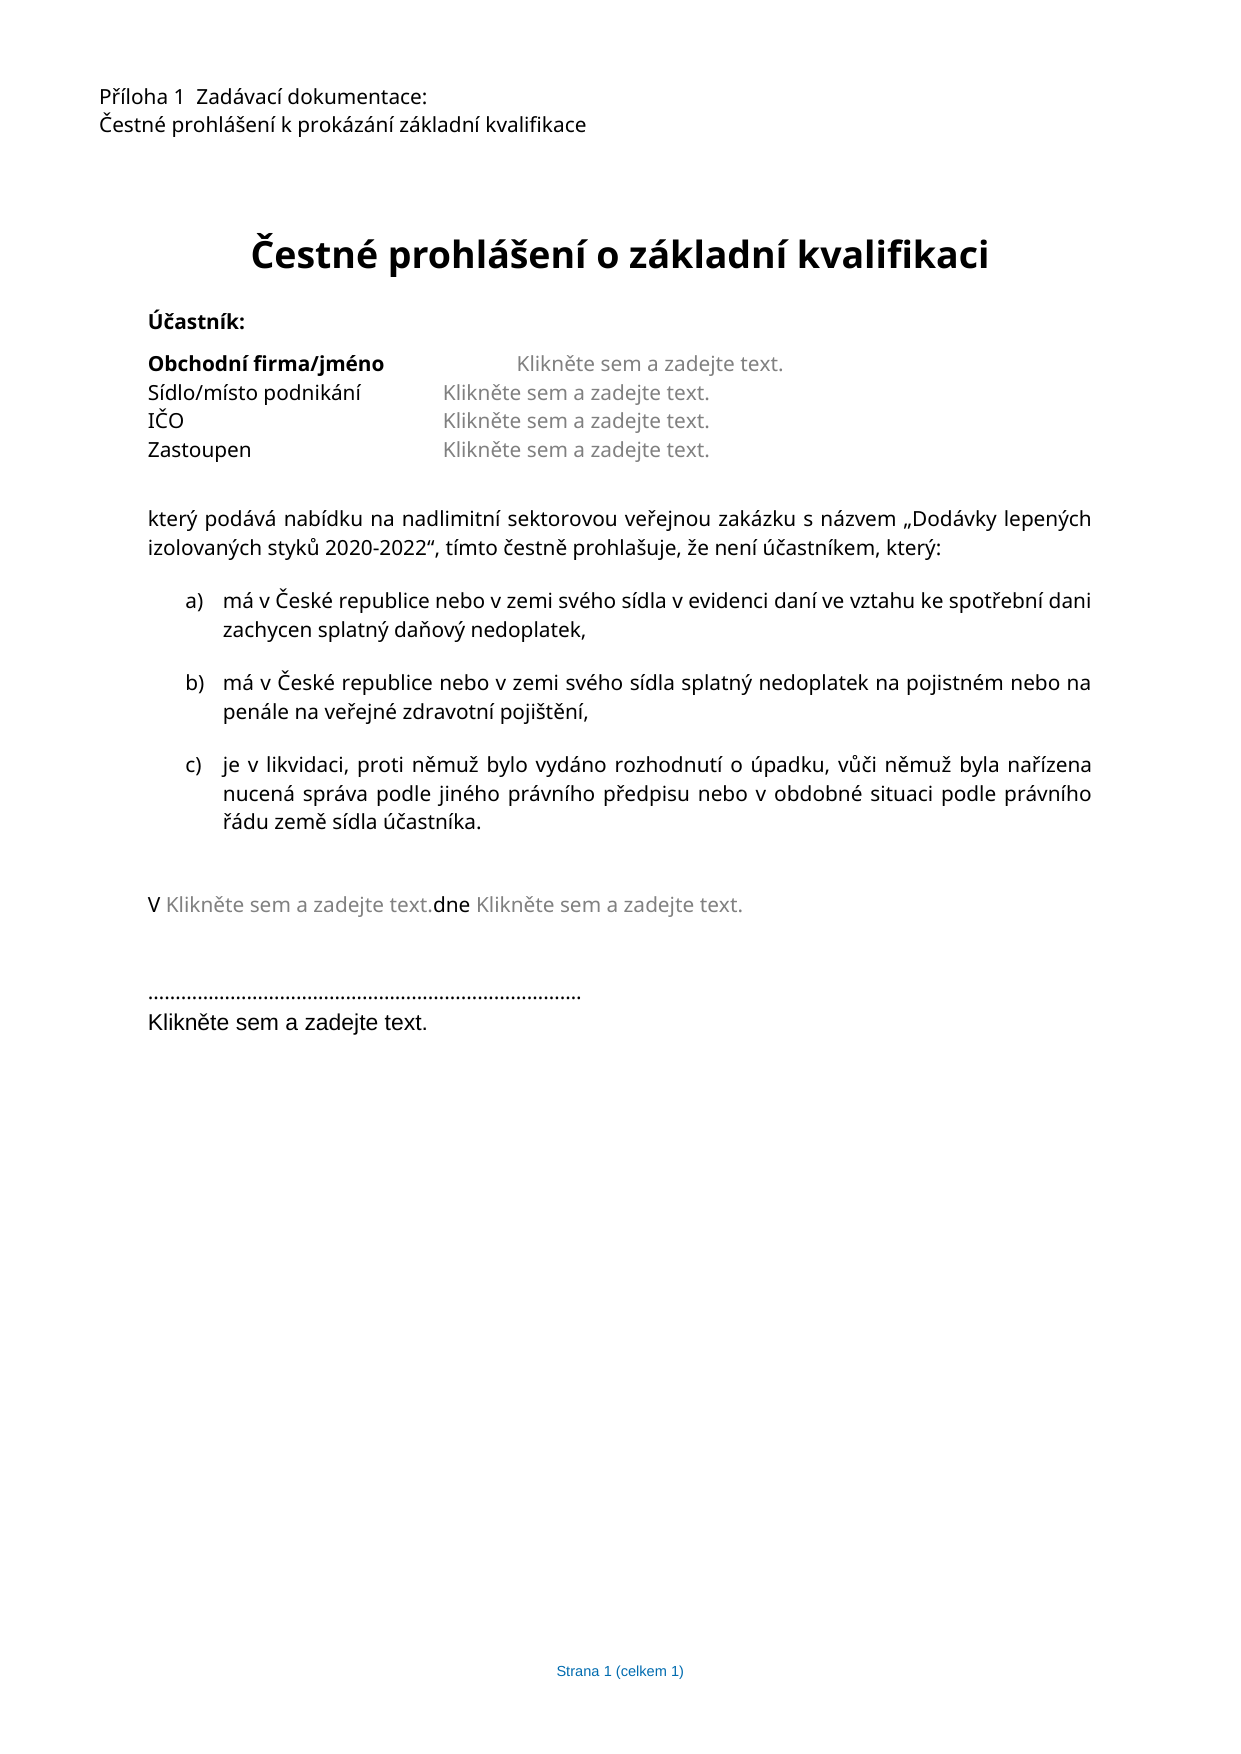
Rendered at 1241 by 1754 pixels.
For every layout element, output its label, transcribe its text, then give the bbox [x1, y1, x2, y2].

text ……………………………………………………………………. [148, 976, 1092, 1006]
text Účastník: [148, 304, 1093, 335]
text V dne [148, 889, 1092, 918]
list má v České republice nebo v zemi svého sídla v evidenci daní ve vztahu ke spotřební dani zachycen splatný daňový nedoplatek, [185, 586, 1093, 643]
list má v České republice nebo v zemi svého sídla splatný nedoplatek na pojistném nebo na penále na veřejné zdravotní pojištění, [185, 668, 1093, 725]
text Obchodní firma/jméno [148, 348, 1093, 377]
text Zastoupen [148, 435, 1093, 464]
list je v likvidaci, proti němuž bylo vydáno rozhodnutí o úpadku, vůči němuž byla nařízena nucená správa podle jiného právního předpisu nebo v obdobné situaci podle právního řádu země sídla účastníka. [185, 750, 1093, 836]
title Čestné prohlášení o základní kvalifikaci [148, 228, 1093, 279]
text který podává nabídku na nadlimitní sektorovou veřejnou zakázku s názvem „Dodávky lepených izolovaných styků 2020-2022“, tímto čestně prohlašuje, že není účastníkem, který: [148, 504, 1093, 561]
text IČO [148, 406, 1093, 435]
text Sídlo/místo podnikání [148, 377, 1093, 406]
